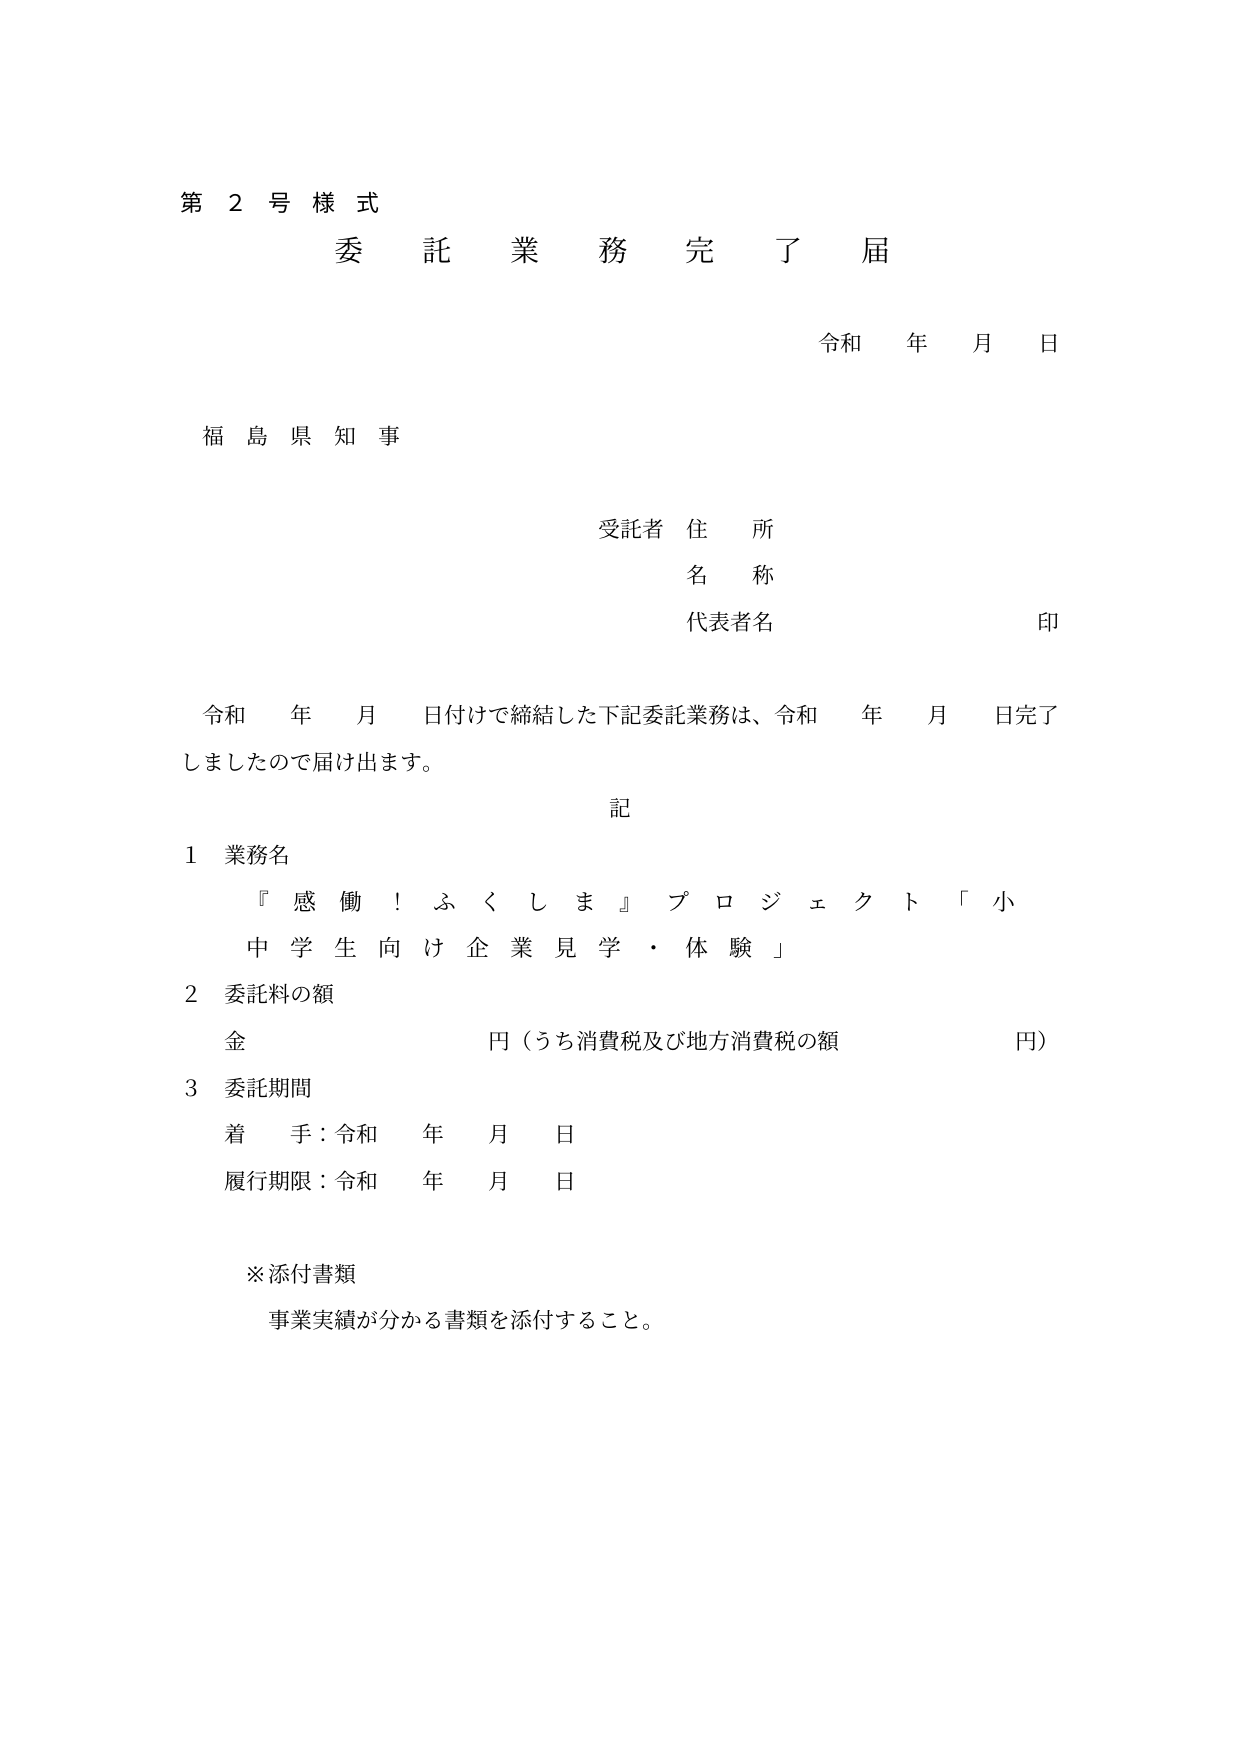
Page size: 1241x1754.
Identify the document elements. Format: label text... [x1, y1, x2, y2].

text 受託者 住 所 [181, 504, 1060, 551]
text ※本様式について、「本件責任者及び担当者」の氏名及び連絡先を記載することにより押印を省略することができる。第２号様式 [181, 178, 1060, 225]
text 福 島 県 知 事 [181, 411, 1060, 458]
text 代表者名 印 [181, 598, 1060, 644]
text 『感働！ふくしま』プロジェクト「小中学生向け企業見学・体験」 [225, 877, 1038, 970]
text 履行期限：令和 年 月 日 [181, 1156, 1060, 1203]
text 事業実績が分かる書類を添付すること。 [181, 1296, 1060, 1343]
text 令和 年 月 日 [181, 318, 1060, 365]
text ※添付書類 [181, 1249, 1060, 1296]
text ３ 委託期間 [181, 1063, 1060, 1110]
text ２ 委託料の額 [181, 970, 1060, 1017]
text １ 業務名 [181, 830, 1060, 877]
text 名 称 [181, 551, 1060, 598]
text 着 手：令和 年 月 日 [181, 1110, 1060, 1156]
text 金 円（うち消費税及び地方消費税の額 円） [181, 1017, 1060, 1063]
text 記 [181, 784, 1060, 830]
text 令和 年 月 日付けで締結した下記委託業務は、令和 年 月 日完了しましたので届け出ます。 [181, 691, 1060, 784]
text 委 託 業 務 完 了 届 [181, 225, 1060, 272]
